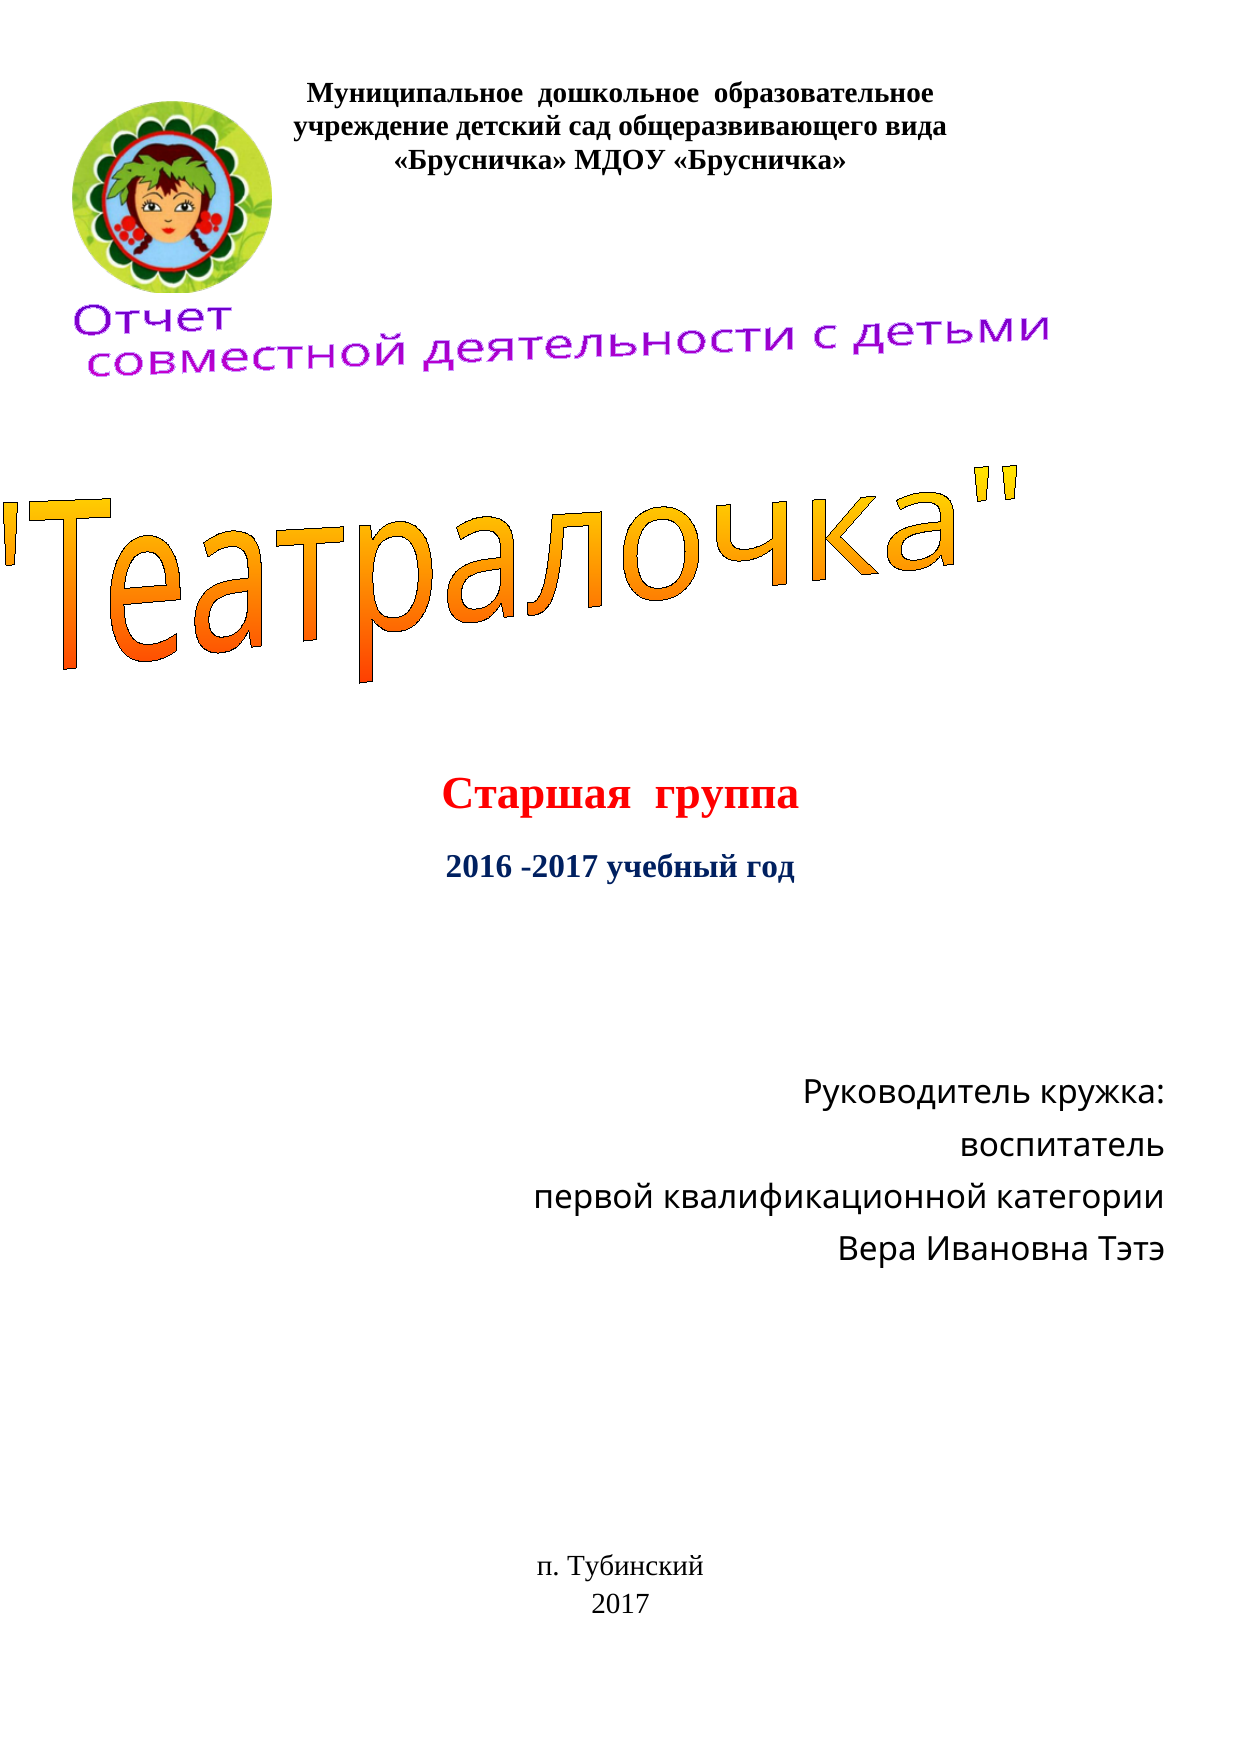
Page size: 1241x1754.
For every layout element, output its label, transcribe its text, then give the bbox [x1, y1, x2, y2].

picture [71, 101, 272, 293]
text воспитатель [75, 1121, 1165, 1166]
text Старшая группа [75, 765, 1165, 818]
text 2016 -2017 учебный год [75, 847, 1165, 885]
text «Брусничка» МДОУ «Брусничка» [272, 142, 1165, 176]
text учреждение детский сад общеразвивающего вида [272, 108, 1165, 142]
text Вера Ивановна Тэтэ [75, 1225, 1165, 1270]
text 2017 [75, 1587, 1165, 1620]
text п. Тубинский [75, 1548, 1165, 1582]
text Руководитель кружка: [75, 1068, 1165, 1114]
text первой квалификационной категории [75, 1173, 1165, 1218]
text Муниципальное дошкольное образовательное [75, 75, 1165, 108]
